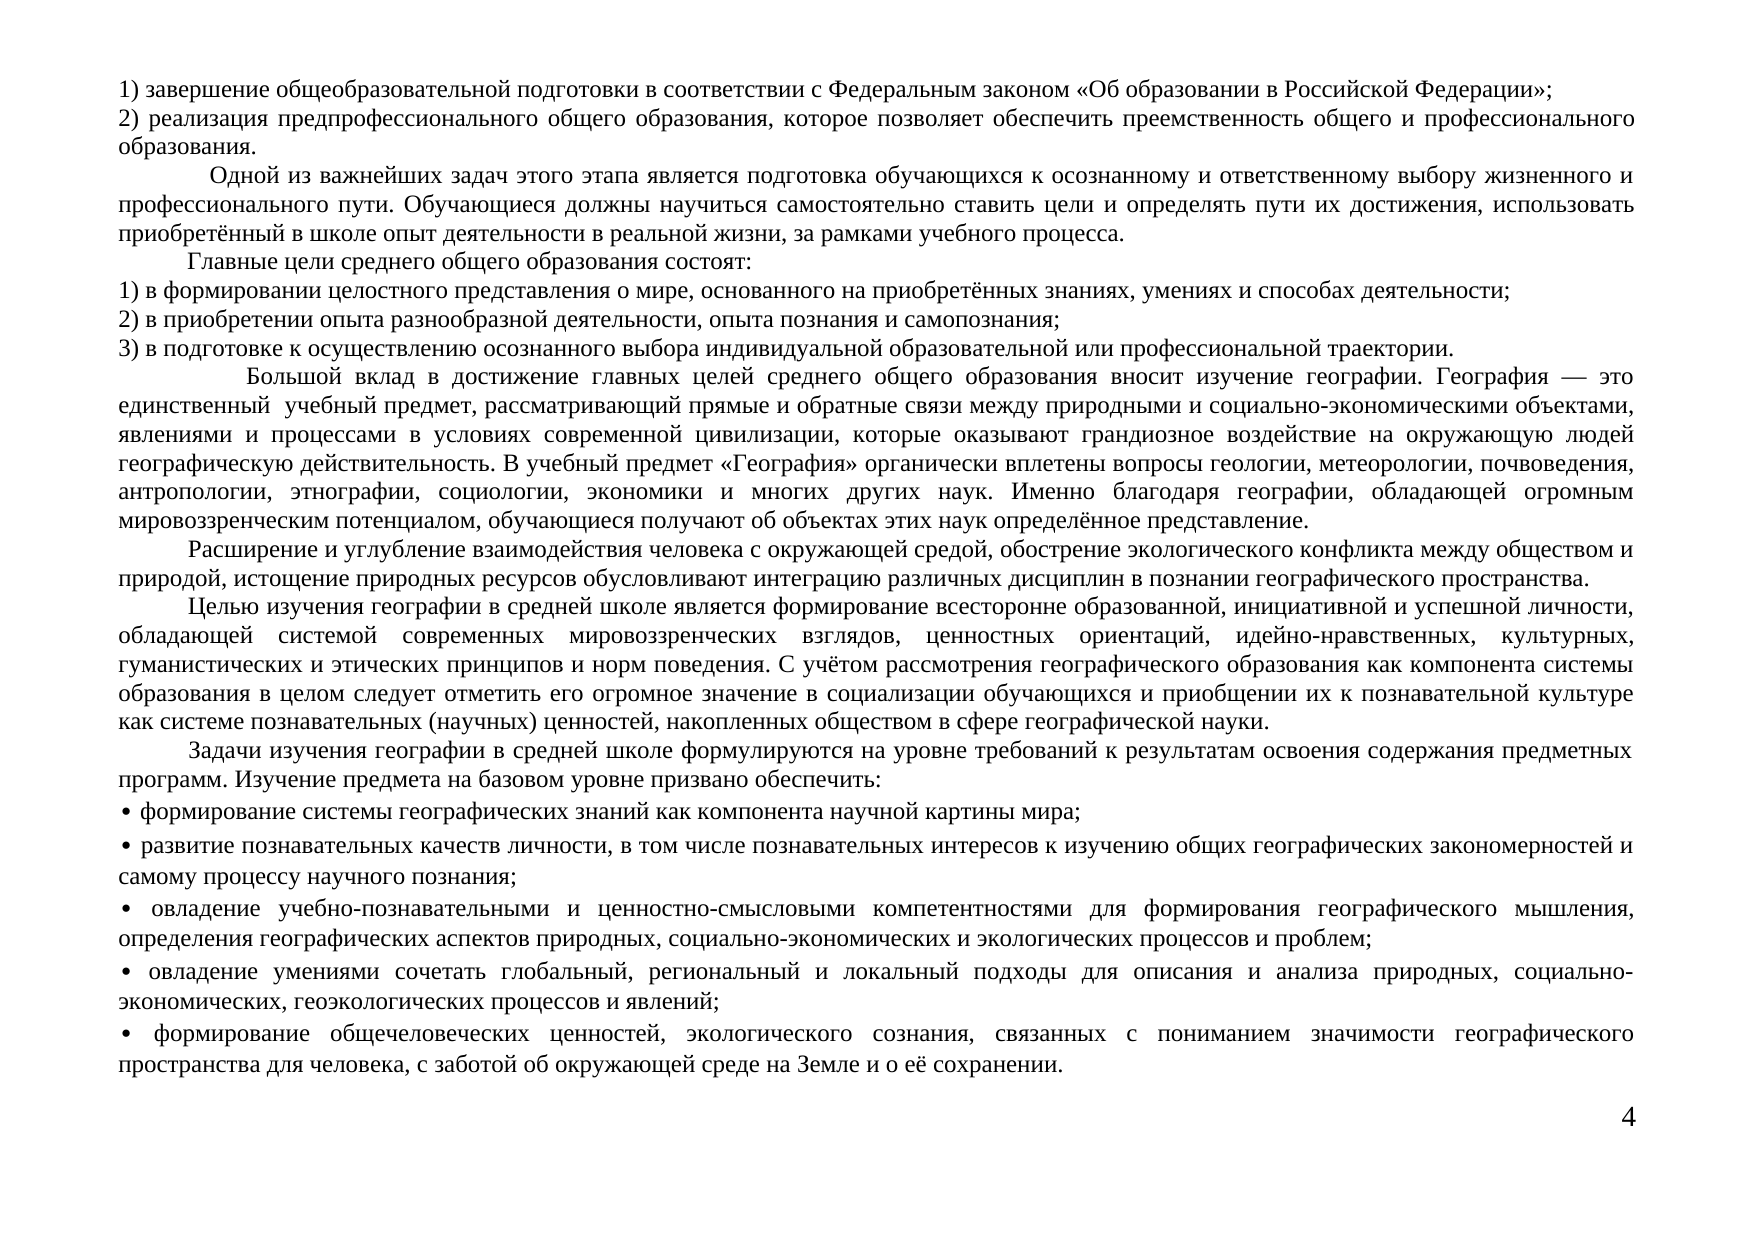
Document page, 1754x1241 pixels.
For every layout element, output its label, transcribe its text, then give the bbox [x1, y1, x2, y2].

text 2) в приобретении опыта разнообразной деятельности, опыта познания и самопознания; [118, 304, 1636, 333]
text 3) в подготовке к осуществлению осознанного выбора индивидуальной образовательной или профессиональной траектории. [118, 333, 1636, 361]
text 1) в формировании целостного представления о мире, основанного на приобретённых знаниях, умениях и способах деятельности; [118, 275, 1636, 304]
text 1) завершение общеобразовательной подготовки в соответствии с Федеральным законом «Об образовании в Российской Федерации»; [118, 74, 1636, 103]
text Расширение и углубление взаимодействия человека с окружающей средой, обострение экологического конфликта между обществом и природой, истощение природных ресурсов обусловливают интеграцию различных дисциплин в познании географического пространства. [118, 534, 1636, 591]
text ∙ формирование общечеловеческих ценностей, экологического сознания, связанных с пониманием значимости географического пространства для человека, с заботой об окружающей среде на Земле и о её сохранении. [118, 1015, 1636, 1078]
text ∙ формирование системы географических знаний как компонента научной картины мира; [118, 793, 1636, 827]
text Целью изучения географии в средней школе является формирование всесторонне образованной, инициативной и успешной личности, обладающей системой современных мировоззренческих взглядов, ценностных ориентаций, идейно-нравственных, культурных, гуманистических и этических принципов и норм поведения. С учётом рассмотрения географического образования как компонента системы образования в целом следует отметить его огромное значение в социализации обучающихся и приобщении их к познавательной культуре как системе познавательных (научных) ценностей, накопленных обществом в сфере географической науки. [118, 591, 1636, 735]
text Одной из важнейших задач этого этапа является подготовка обучающихся к осознанному и ответственному выбору жизненного и профессионального пути. Обучающиеся должны научиться самостоятельно ставить цели и определять пути их достижения, использовать приобретённый в школе опыт деятельности в реальной жизни, за рамками учебного процесса. [118, 160, 1636, 246]
text Главные цели среднего общего образования состоят: [118, 246, 1636, 275]
text Большой вклад в достижение главных целей среднего общего образования вносит изучение географии. География — это единственный учебный предмет, рассматривающий прямые и обратные связи между природными и социально-экономическими объектами, явлениями и процессами в условиях современной цивилизации, которые оказывают грандиозное воздействие на окружающую людей географическую действительность. В учебный предмет «География» органически вплетены вопросы геологии, метеорологии, почвоведения, антропологии, этнографии, социологии, экономики и многих других наук. Именно благодаря географии, обладающей огромным мировоззренческим потенциалом, обучающиеся получают об объектах этих наук определённое представление. [118, 361, 1636, 534]
text ∙ овладение учебно-познавательными и ценностно-смысловыми компетентностями для формирования географического мышления, определения географических аспектов природных, социально-экономических и экологических процессов и проблем; [118, 889, 1636, 952]
text Задачи изучения географии в средней школе формулируются на уровне требований к результатам освоения содержания предметных программ. Изучение предмета на базовом уровне призвано обеспечить: [118, 735, 1636, 793]
text ∙ развитие познавательных качеств личности, в том числе познавательных интересов к изучению общих географических закономерностей и самому процессу научного познания; [118, 827, 1636, 889]
text 2) реализация предпрофессионального общего образования, которое позволяет обеспечить преемственность общего и профессионального образования. [118, 103, 1636, 160]
text ∙ овладение умениями сочетать глобальный, региональный и локальный подходы для описания и анализа природных, социально-экономических, геоэкологических процессов и явлений; [118, 952, 1636, 1015]
